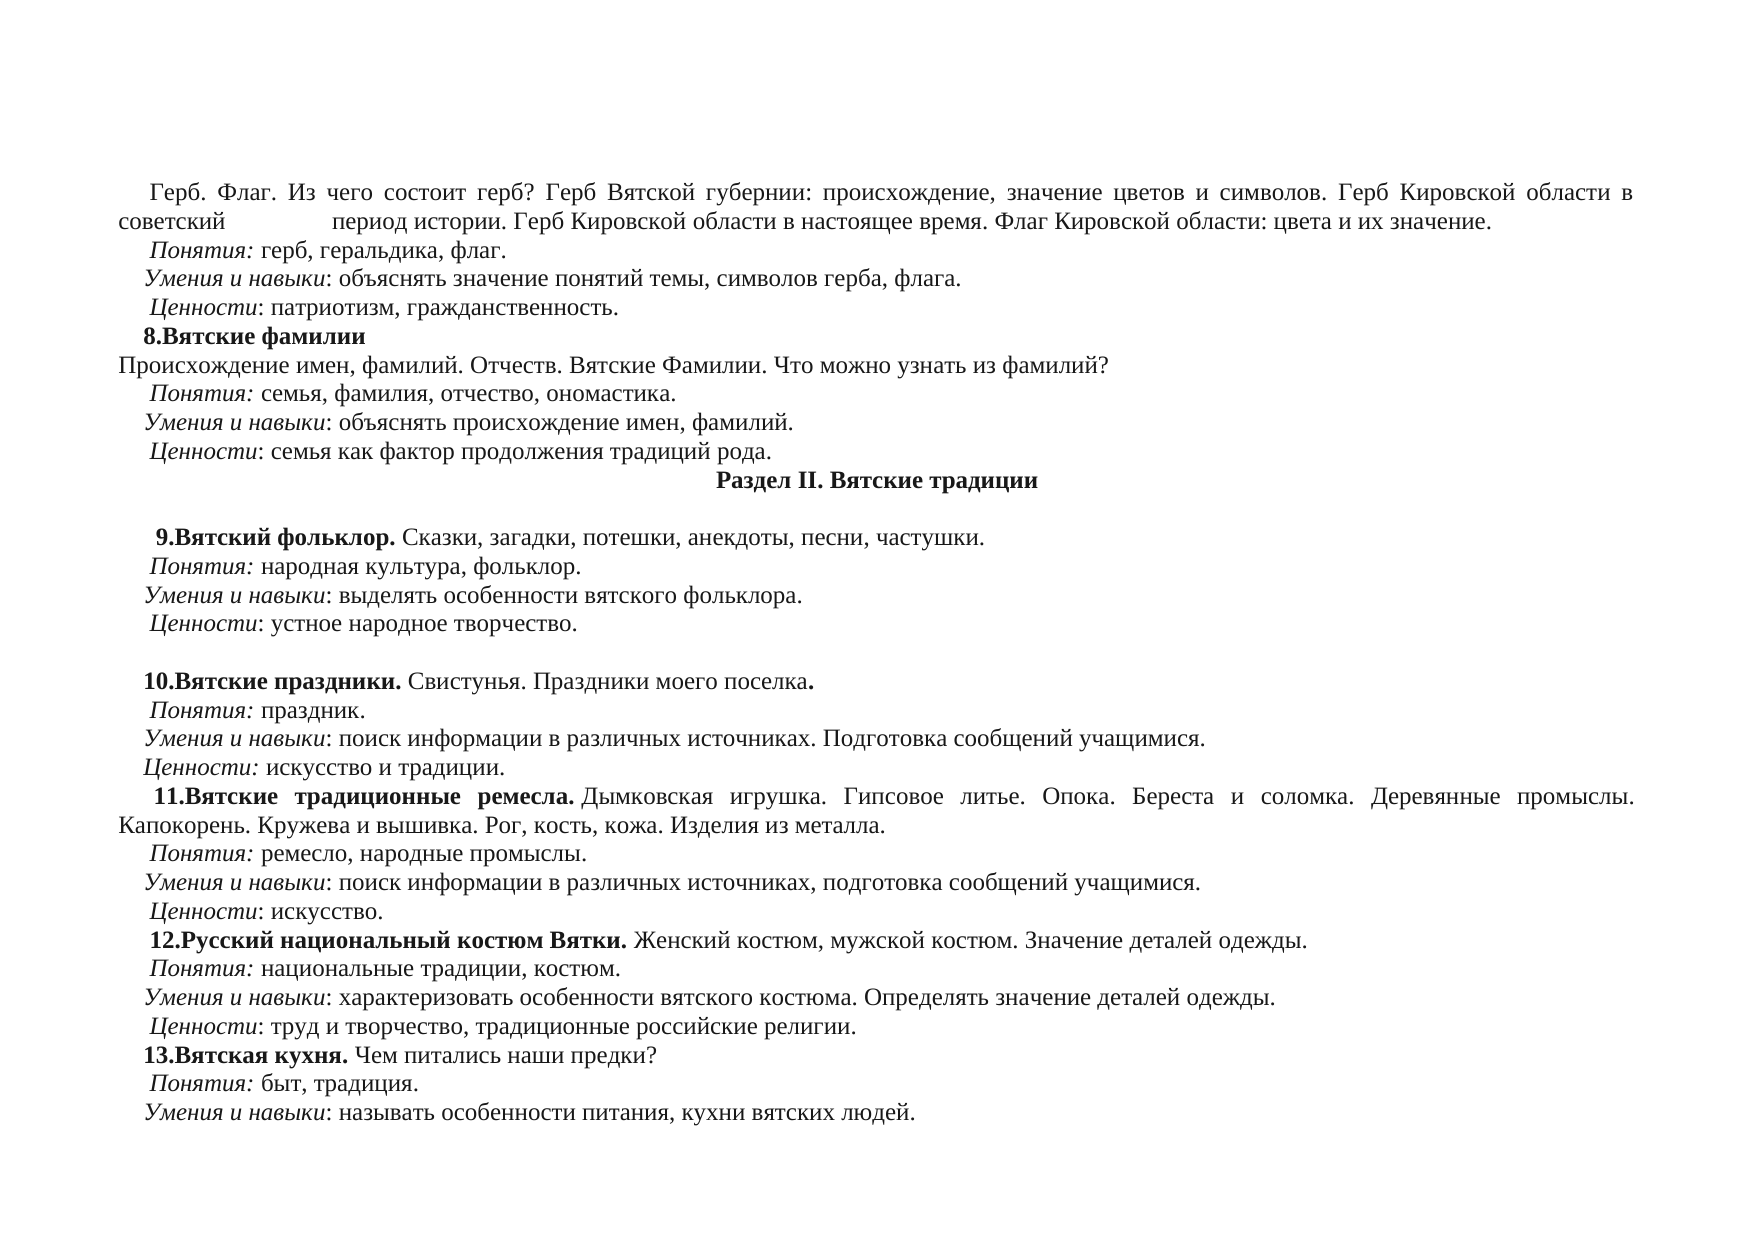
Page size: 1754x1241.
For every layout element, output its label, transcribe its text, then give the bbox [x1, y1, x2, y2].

text Понятия: праздник. [118, 695, 1636, 723]
text Умения и навыки: выделять особенности вятского фольклора. [118, 580, 1636, 608]
text Умения и навыки: называть особенности питания, кухни вятских людей. [118, 1097, 1636, 1126]
text 10.Вятские праздники. Свистунья. Праздники моего поселка. [118, 666, 1636, 695]
text 12.Русский национальный костюм Вятки. Женский костюм, мужской костюм. Значение деталей одежды. [118, 925, 1636, 953]
text Понятия: герб, геральдика, флаг. [118, 235, 1636, 263]
text Понятия: народная культура, фольклор. [118, 551, 1636, 580]
text Умения и навыки: характеризовать особенности вятского костюма. Определять значение деталей одежды. [118, 982, 1636, 1011]
text 9.Вятский фольклор. Сказки, загадки, потешки, анекдоты, песни, частушки. [118, 522, 1636, 551]
text Ценности: труд и творчество, традиционные российские религии. [118, 1011, 1636, 1040]
text 11.Вятские традиционные ремесла. Дымковская игрушка. Гипсовое литье. Опока. Береста и соломка. Деревянные промыслы. Капокорень. Кружева и вышивка. Рог, кость, кожа. Изделия из металла. [118, 781, 1636, 838]
text Умения и навыки: объяснять происхождение имен, фамилий. [118, 407, 1636, 436]
text Умения и навыки: поиск информации в различных источниках. Подготовка сообщений учащимися. [118, 723, 1636, 752]
text Ценности: семья как фактор продолжения традиций рода. [118, 436, 1636, 465]
text Ценности: патриотизм, гражданственность. [118, 292, 1636, 321]
text Понятия: ремесло, народные промыслы. [118, 838, 1636, 867]
text Умения и навыки: поиск информации в различных источниках, подготовка сообщений учащимися. [118, 867, 1636, 896]
text Герб. Флаг. Из чего состоит герб? Герб Вятской губернии: происхождение, значение цветов и символов. Герб Кировской области в советский период истории. Герб Кировской области в настоящее время. Флаг Кировской области: цвета и их значение. [118, 177, 1636, 235]
text Понятия: национальные традиции, костюм. [118, 953, 1636, 982]
text Ценности: искусство. [118, 896, 1636, 925]
text Понятия: быт, традиция. [118, 1068, 1636, 1097]
text Ценности: искусство и традиции. [118, 752, 1636, 781]
text Раздел II. Вятские традиции [118, 465, 1636, 493]
text Умения и навыки: объяснять значение понятий темы, символов герба, флага. [118, 263, 1636, 292]
text Происхождение имен, фамилий. Отчеств. Вятские Фамилии. Что можно узнать из фамилий? [118, 350, 1636, 378]
text 13.Вятская кухня. Чем питались наши предки? [118, 1040, 1636, 1068]
text Понятия: семья, фамилия, отчество, ономастика. [118, 378, 1636, 407]
text 8.Вятские фамилии [118, 321, 1636, 350]
text Ценности: устное народное творчество. [118, 608, 1636, 637]
